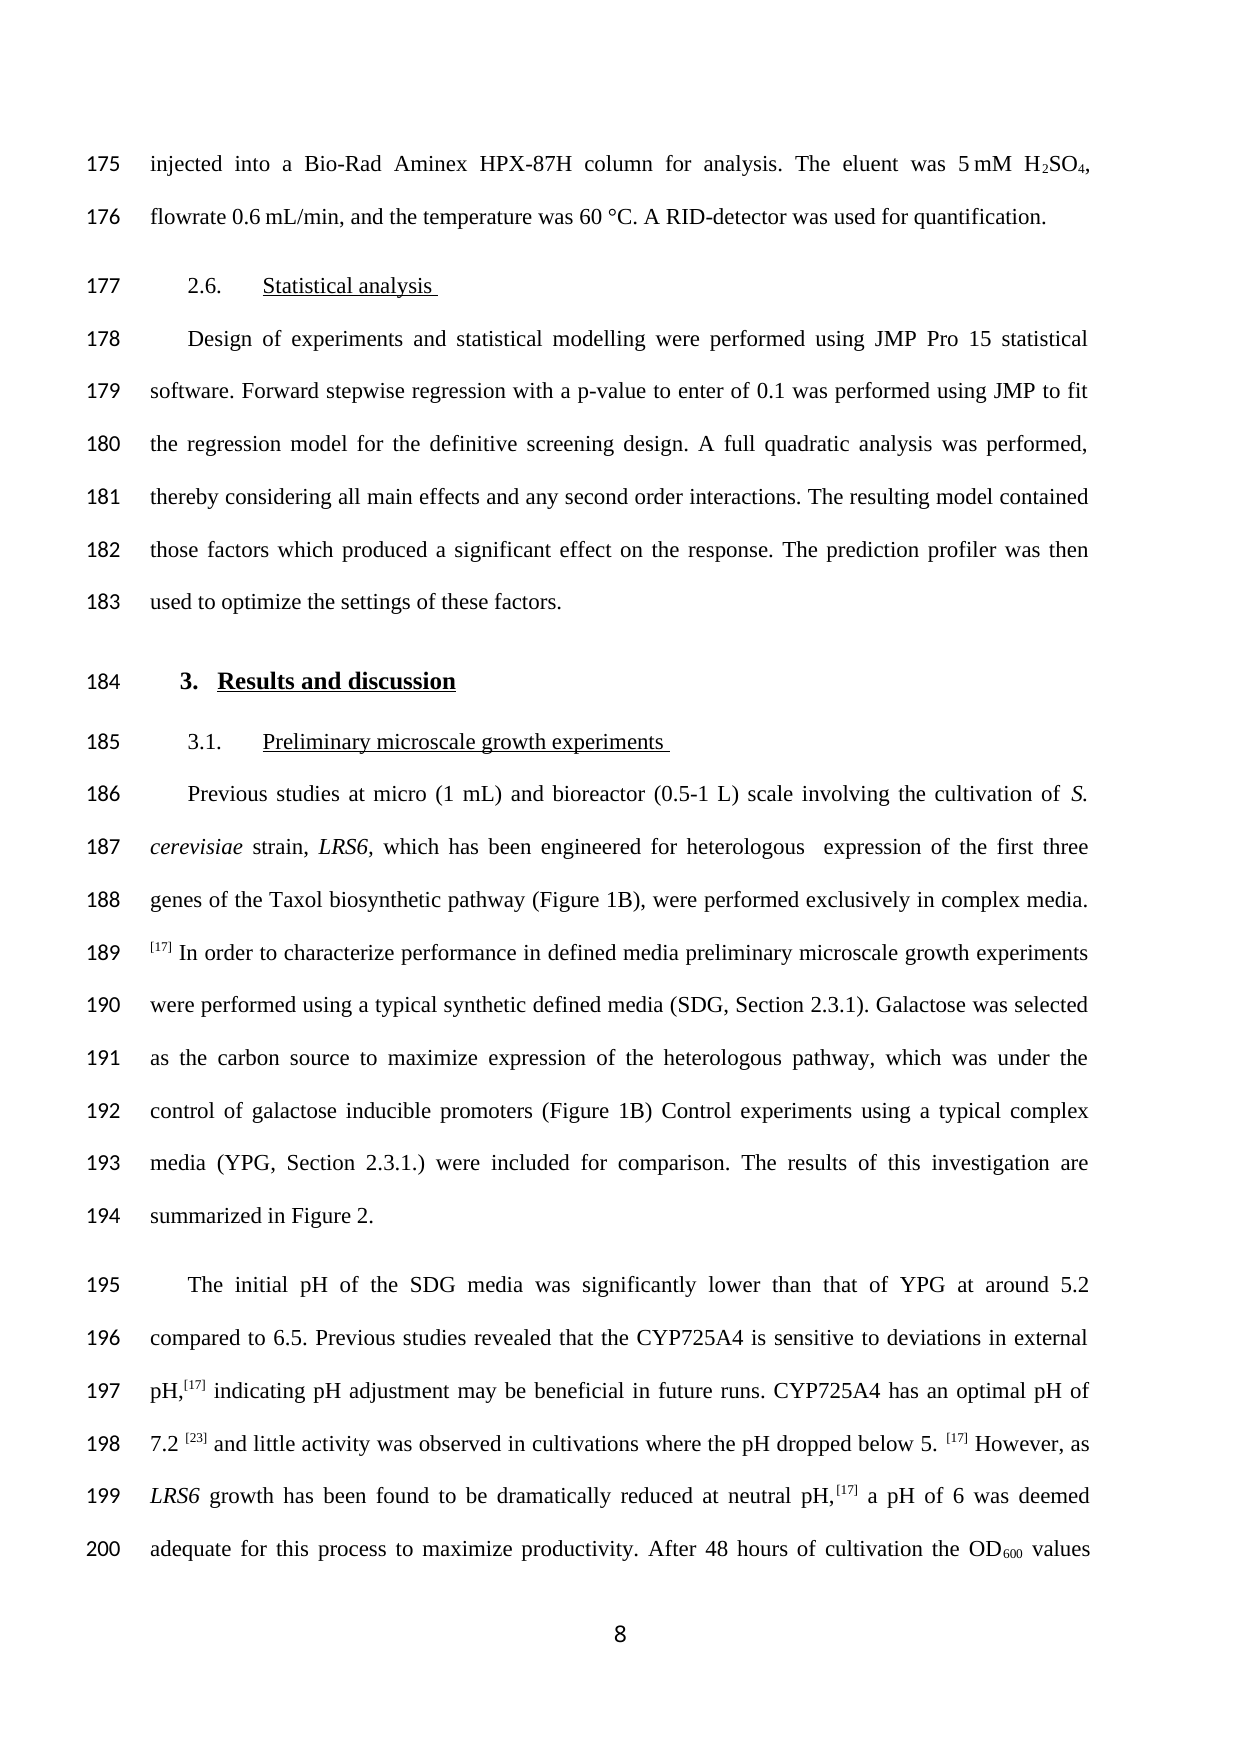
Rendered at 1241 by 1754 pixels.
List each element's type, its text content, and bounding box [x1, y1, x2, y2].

subtitle Statistical analysis [187, 272, 1090, 298]
subtitle Preliminary microscale growth experiments [187, 728, 1090, 754]
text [150, 150, 1090, 229]
text Design of experiments and statistical modelling were performed using JMP Pro 15 statistical software. Forward stepwise regression with a p-value to enter of 0.1 was performed using JMP to fit the regression model for the definitive screening design. A full quadratic analysis was performed, thereby considering all main effects and any second order interactions. The resulting model contained those factors which produced a significant effect on the response. The prediction profiler was then used to optimize the settings of these factors. [150, 325, 1090, 615]
text Previous studies at micro (1 mL) and bioreactor (0.5-1 L) scale involving the cultivation of S. cerevisiae strain, LRS6, which has been engineered for heterologous expression of the first three genes of the Taxol biosynthetic pathway (Figure 1B), were performed exclusively in complex media.[17] In order to characterize performance in defined media preliminary microscale growth experiments were performed using a typical synthetic defined media (SDG, Section 2.3.1). Galactose was selected as the carbon source to maximize expression of the heterologous pathway, which was under the control of galactose inducible promoters (Figure 1B) Control experiments using a typical complex media (YPG, Section 2.3.1.) were included for comparison. The results of this investigation are summarized in Figure 2. [150, 780, 1090, 1228]
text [150, 1271, 1090, 1561]
subtitle Results and discussion [179, 666, 1090, 695]
